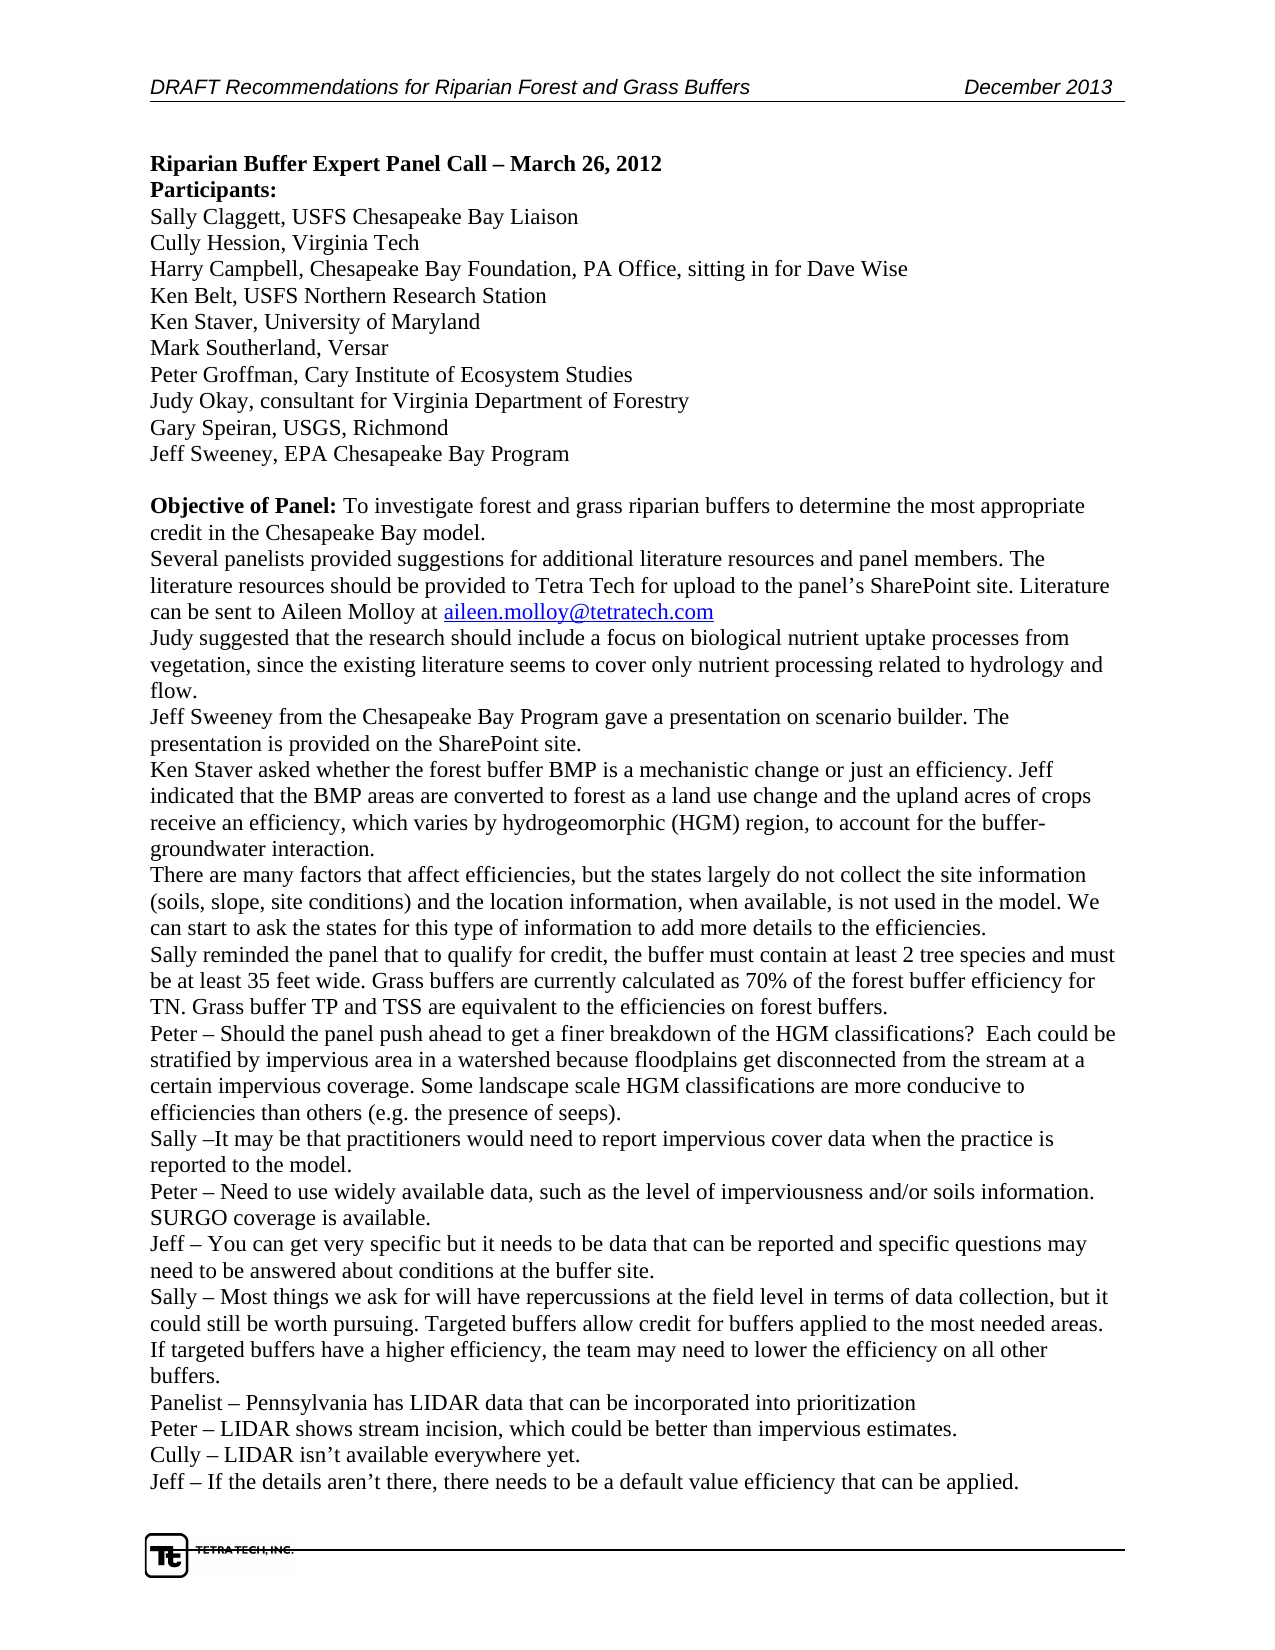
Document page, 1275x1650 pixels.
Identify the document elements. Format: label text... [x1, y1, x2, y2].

text Harry Campbell, Chesapeake Bay Foundation, PA Office, sitting in for Dave Wise [150, 255, 1125, 282]
text Peter Groffman, Cary Institute of Ecosystem Studies [150, 361, 1125, 387]
text Jeff – You can get very specific but it needs to be data that can be reported and specific questions may need to be answered about conditions at the buffer site. [150, 1231, 1125, 1283]
text Several panelists provided suggestions for additional literature resources and panel members. The literature resources should be provided to Tetra Tech for upload to the panel’s SharePoint site. Literature can be sent to Aileen Molloy at aileen.molloy@tetratech.com [150, 545, 1125, 624]
text Jeff Sweeney, EPA Chesapeake Bay Program [150, 440, 1125, 466]
text Sally – Most things we ask for will have repercussions at the field level in terms of data collection, but it could still be worth pursuing. Targeted buffers allow credit for buffers applied to the most needed areas. If targeted buffers have a higher efficiency, the team may need to lower the efficiency on all other buffers. [150, 1283, 1125, 1389]
text Riparian Buffer Expert Panel Call – March 26, 2012 [150, 150, 1125, 176]
text Peter – Need to use widely available data, such as the level of imperviousness and/or soils information. SURGO coverage is available. [150, 1178, 1125, 1231]
text Peter – Should the panel push ahead to get a finer breakdown of the HGM classifications? Each could be stratified by impervious area in a watershed because floodplains get disconnected from the stream at a certain impervious coverage. Some landscape scale HGM classifications are more conducive to efficiencies than others (e.g. the presence of seeps). [150, 1020, 1125, 1125]
text Sally Claggett, USFS Chesapeake Bay Liaison [150, 203, 1125, 229]
text Panelist – Pennsylvania has LIDAR data that can be incorporated into prioritization [150, 1389, 1125, 1415]
text Cully Hession, Virginia Tech [150, 229, 1125, 255]
text Cully – LIDAR isn’t available everywhere yet. [150, 1441, 1125, 1468]
text Judy Okay, consultant for Virginia Department of Forestry [150, 387, 1125, 413]
text Ken Staver asked whether the forest buffer BMP is a mechanistic change or just an efficiency. Jeff indicated that the BMP areas are converted to forest as a land use change and the upland acres of crops receive an efficiency, which varies by hydrogeomorphic (HGM) region, to account for the buffer-groundwater interaction. [150, 756, 1125, 862]
text Jeff – If the details aren’t there, there needs to be a default value efficiency that can be applied. [150, 1468, 1125, 1494]
text Peter – LIDAR shows stream incision, which could be better than impervious estimates. [150, 1415, 1125, 1441]
text Ken Staver, University of Maryland [150, 308, 1125, 334]
picture [144, 1533, 298, 1578]
text Judy suggested that the research should include a focus on biological nutrient uptake processes from vegetation, since the existing literature seems to cover only nutrient processing related to hydrology and flow. [150, 624, 1125, 703]
text There are many factors that affect efficiencies, but the states largely do not collect the site information (soils, slope, site conditions) and the location information, when available, is not used in the model. We can start to ask the states for this type of information to add more details to the efficiencies. [150, 862, 1125, 941]
text Objective of Panel: To investigate forest and grass riparian buffers to determine the most appropriate credit in the Chesapeake Bay model. [150, 493, 1125, 545]
text Mark Southerland, Versar [150, 334, 1125, 361]
text Sally reminded the panel that to qualify for credit, the buffer must contain at least 2 tree species and must be at least 35 feet wide. Grass buffers are currently calculated as 70% of the forest buffer efficiency for TN. Grass buffer TP and TSS are equivalent to the efficiencies on forest buffers. [150, 941, 1125, 1020]
text Gary Speiran, USGS, Richmond [150, 413, 1125, 440]
text Jeff Sweeney from the Chesapeake Bay Program gave a presentation on scenario builder. The presentation is provided on the SharePoint site. [150, 703, 1125, 756]
text Ken Belt, USFS Northern Research Station [150, 282, 1125, 308]
text Sally –It may be that practitioners would need to report impervious cover data when the practice is reported to the model. [150, 1125, 1125, 1178]
text Participants: [150, 176, 1125, 203]
